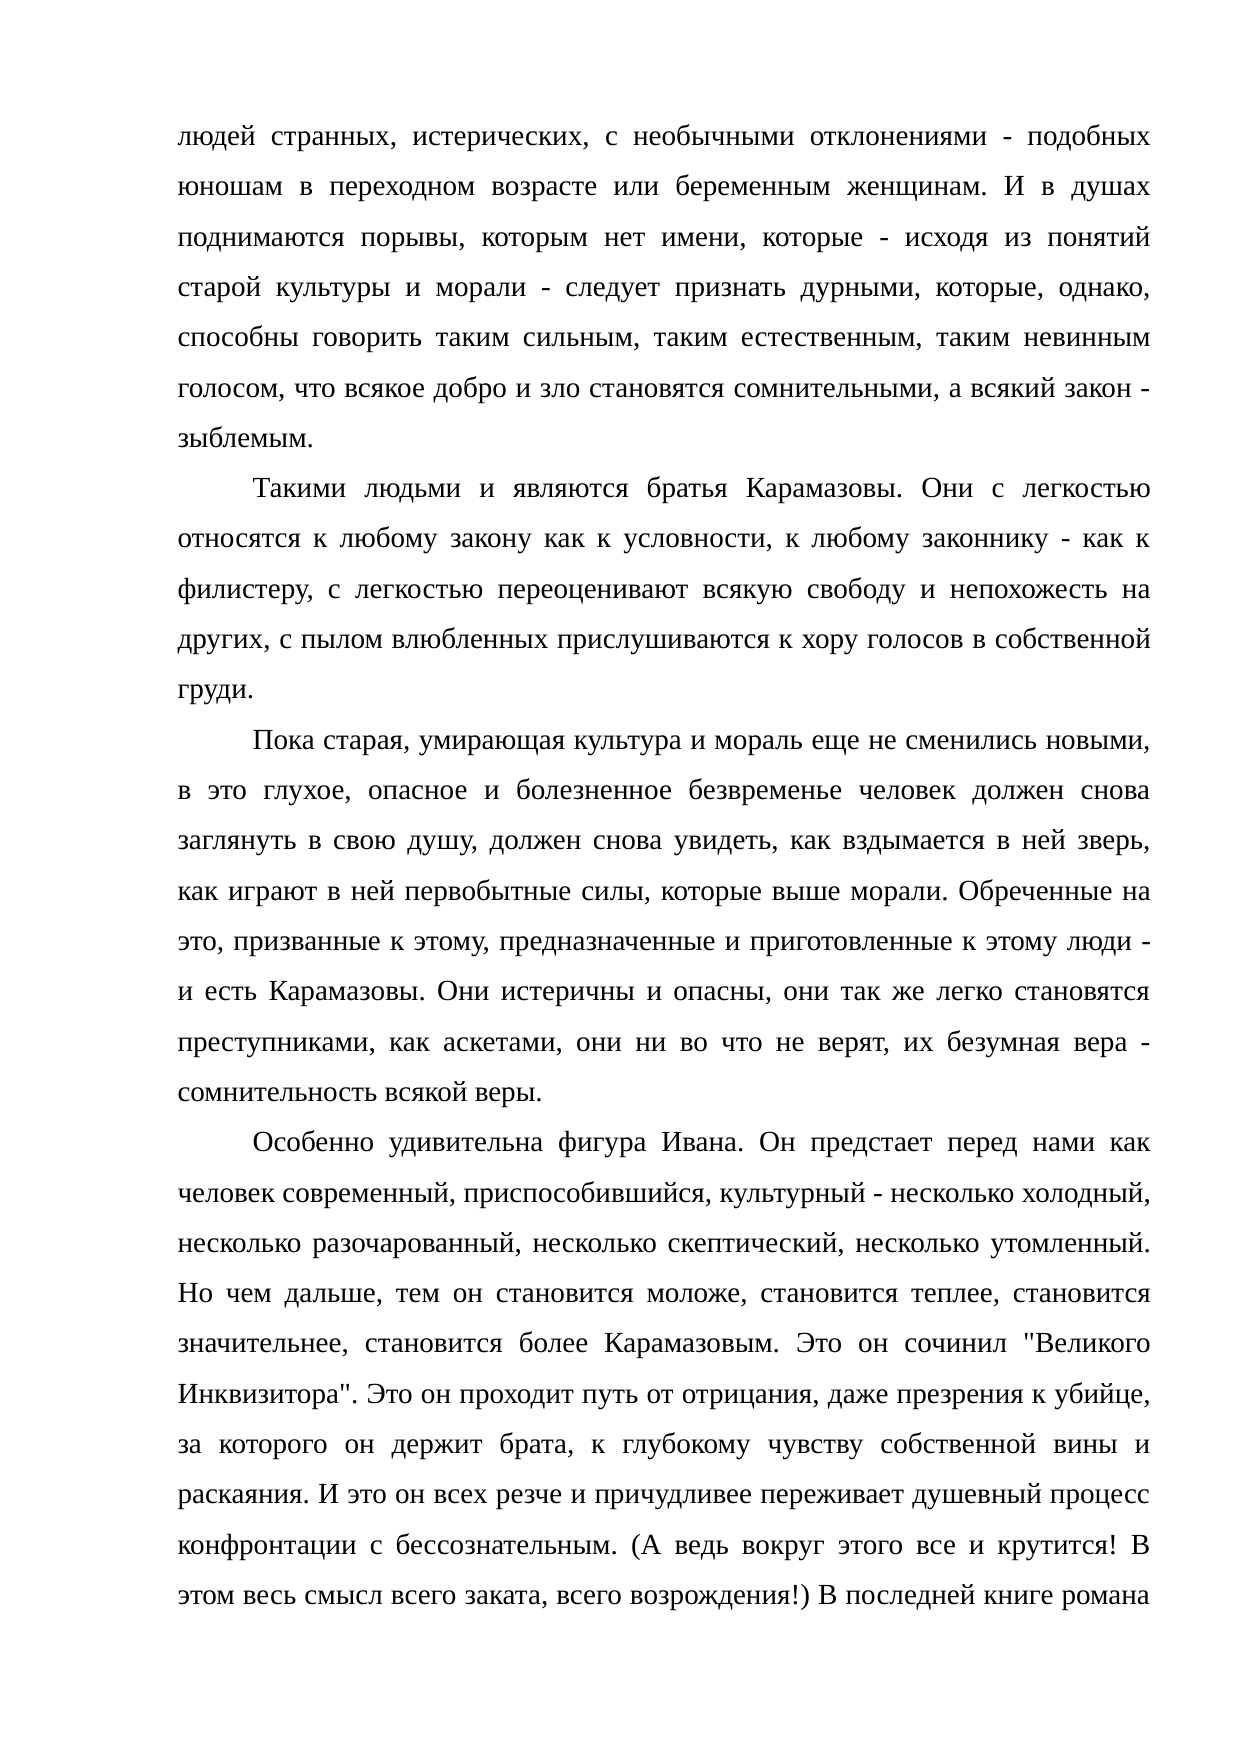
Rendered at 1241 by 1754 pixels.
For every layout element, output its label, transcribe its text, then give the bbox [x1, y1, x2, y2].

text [177, 1124, 1152, 1611]
text Такими людьми и являются братья Карамазовы. Они с легкостью относятся к любому закону как к условности, к любому законнику - как к филистеру, с легкостью переоценивают всякую свободу и непохожесть на других, с пылом влюбленных прислушиваются к хору голосов в собственной груди. [177, 470, 1152, 705]
text Пока старая, умирающая культура и мораль еще не сменились новыми, в это глухое, опасное и болезненное безвременье человек должен снова заглянуть в свою душу, должен снова увидеть, как вздымается в ней зверь, как играют в ней первобытные силы, которые выше морали. Обреченные на это, призванные к этому, предназначенные и приготовленные к этому люди - и есть Карамазовы. Они истеричны и опасны, они так же легко становятся преступниками, как аскетами, они ни во что не верят, их безумная вера - сомнительность всякой веры. [177, 722, 1152, 1108]
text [177, 118, 1152, 453]
